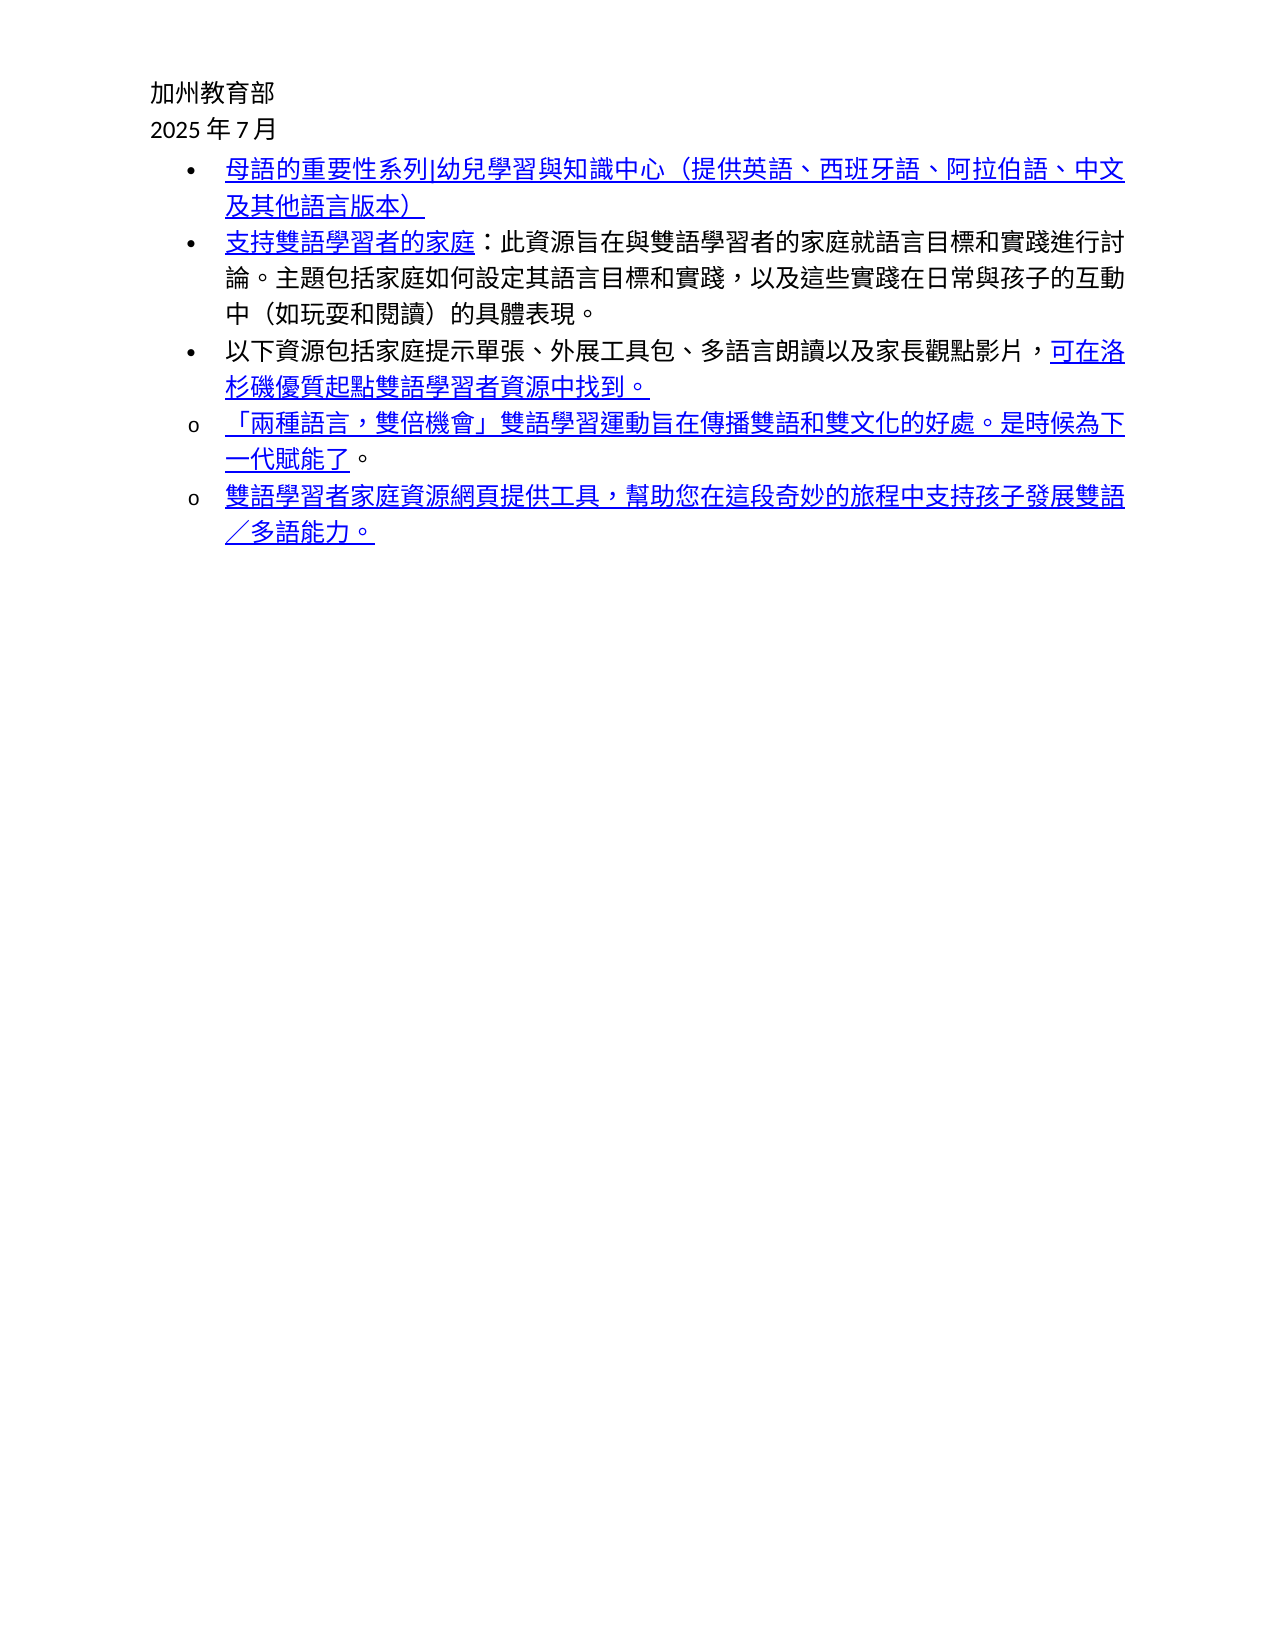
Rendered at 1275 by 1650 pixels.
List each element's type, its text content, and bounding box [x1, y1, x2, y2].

list 雙語學習者家庭資源網頁提供工具，幫助您在這段奇妙的旅程中支持孩子發展雙語／多語能力。 [187, 476, 1125, 549]
list 「兩種語言，雙倍機會」雙語學習運動旨在傳播雙語和雙文化的好處。是時候為下一代賦能了。 [187, 404, 1125, 476]
list 母語的重要性系列|幼兒學習與知識中心（提供英語、西班牙語、阿拉伯語、中文及其他語言版本） [187, 150, 1125, 222]
list 以下資源包括家庭提示單張、外展工具包、多語言朗讀以及家長觀點影片，可在洛杉磯優質起點雙語學習者資源中找到。 [187, 331, 1125, 404]
list 支持雙語學習者的家庭：此資源旨在與雙語學習者的家庭就語言目標和實踐進行討論。主題包括家庭如何設定其語言目標和實踐，以及這些實踐在日常與孩子的互動中（如玩耍和閱讀）的具體表現。 [187, 222, 1125, 331]
